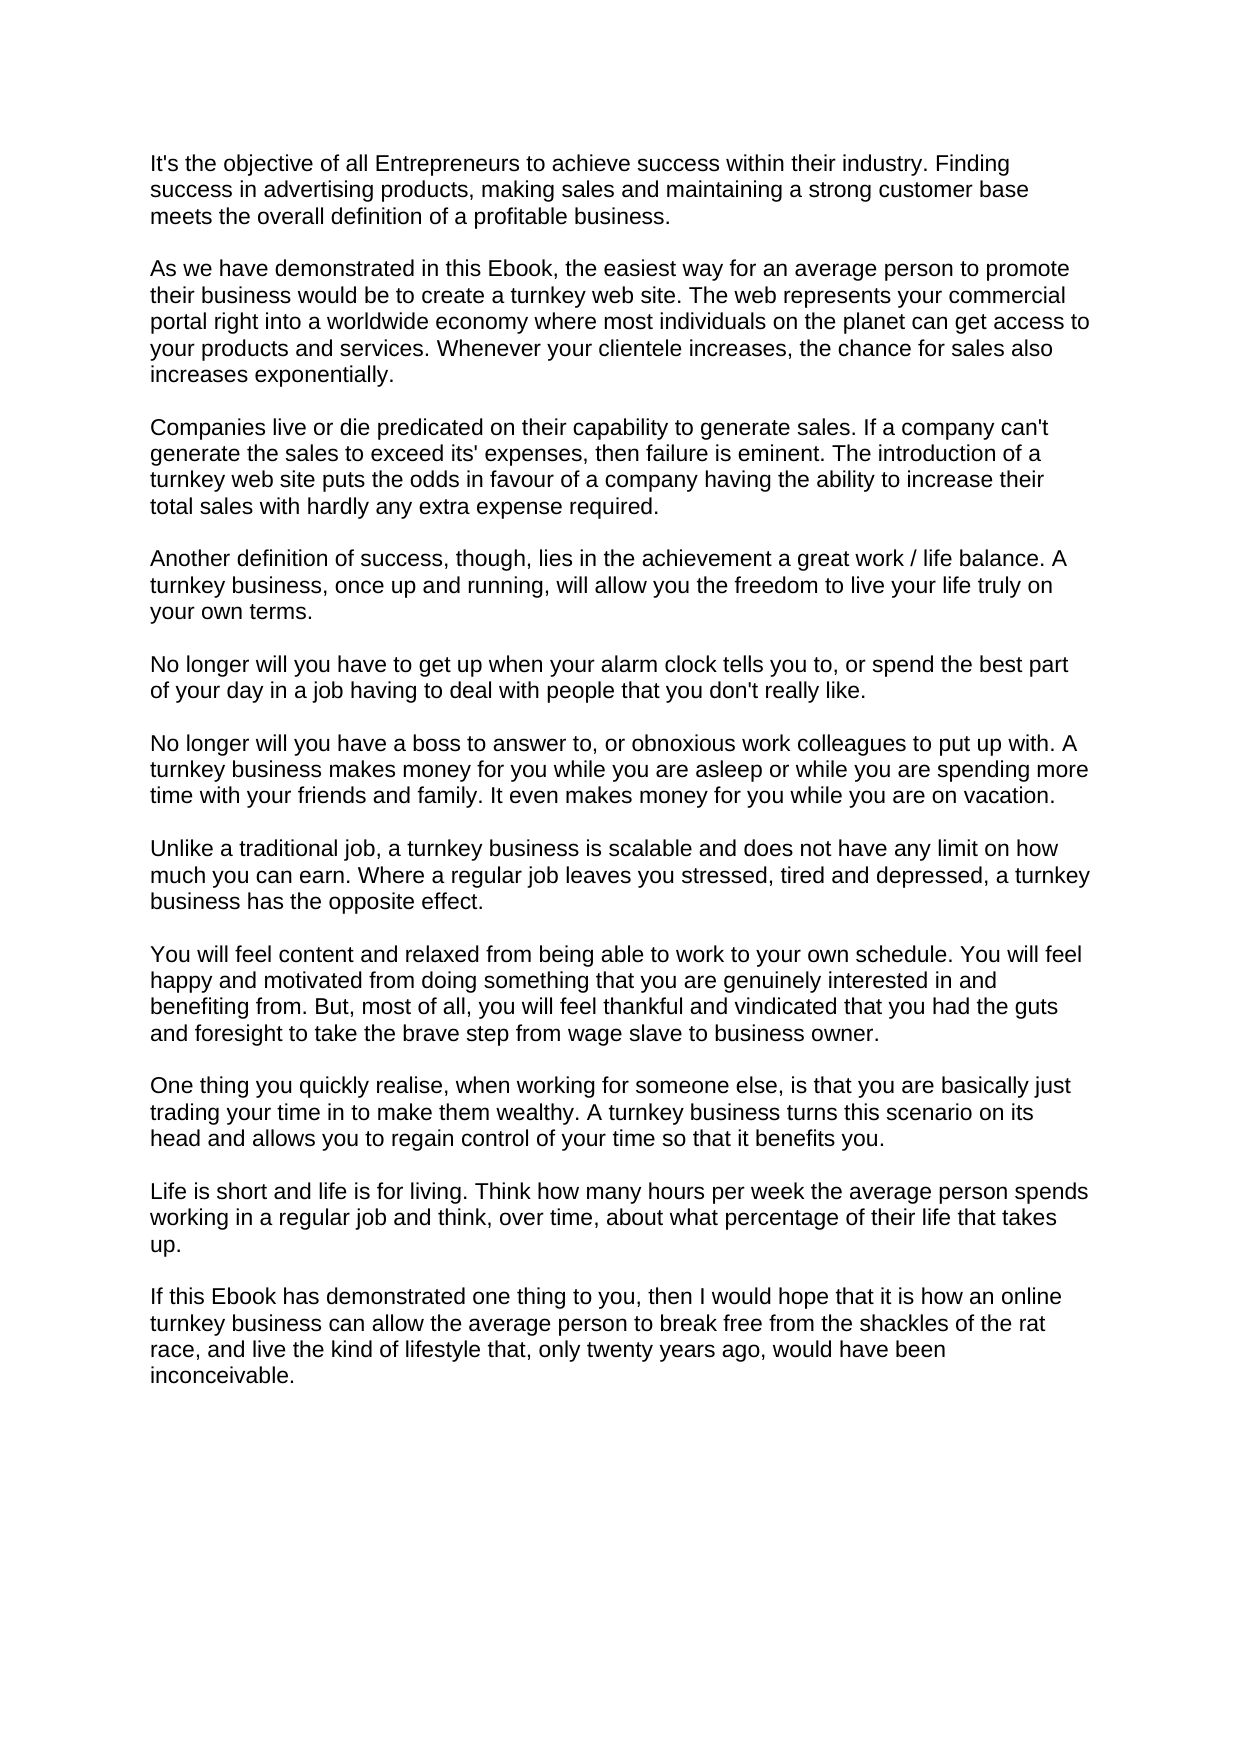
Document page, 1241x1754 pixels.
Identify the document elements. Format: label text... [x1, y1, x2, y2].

text Life is short and life is for living. Think how many hours per week the average person spends working in a regular job and think, over time, about what percentage of their life that takes up. [150, 1178, 1090, 1257]
text No longer will you have to get up when your alarm clock tells you to, or spend the best part of your day in a job having to deal with people that you don't really like. [150, 651, 1090, 703]
text Another definition of success, though, lies in the achievement a great work / life balance. A turnkey business, once up and running, will allow you the freedom to live your life truly on your own terms. [150, 545, 1090, 624]
text If this Ebook has demonstrated one thing to you, then I would hope that it is how an online turnkey business can allow the average person to break free from the shackles of the rat race, and live the kind of lifestyle that, only twenty years ago, would have been inconceivable. [150, 1283, 1090, 1389]
text You will feel content and relaxed from being able to work to your own schedule. You will feel happy and motivated from doing something that you are genuinely interested in and benefiting from. But, most of all, you will feel thankful and vindicated that you had the guts and foresight to take the brave step from wage slave to business owner. [150, 941, 1090, 1046]
text No longer will you have a boss to answer to, or obnoxious work colleagues to put up with. A turnkey business makes money for you while you are asleep or while you are spending more time with your friends and family. It even makes money for you while you are on vacation. [150, 730, 1090, 809]
text It's the objective of all Entrepreneurs to achieve success within their industry. Finding success in advertising products, making sales and maintaining a strong customer base meets the overall definition of a profitable business. [150, 150, 1090, 229]
text As we have demonstrated in this Ebook, the easiest way for an average person to promote their business would be to create a turnkey web site. The web represents your commercial portal right into a worldwide economy where most individuals on the planet can get access to your products and services. Whenever your clientele increases, the chance for sales also increases exponentially. [150, 255, 1090, 387]
text Unlike a traditional job, a turnkey business is scalable and does not have any limit on how much you can earn. Where a regular job leaves you stressed, tired and depressed, a turnkey business has the opposite effect. [150, 835, 1090, 914]
text Companies live or die predicated on their capability to generate sales. If a company can't generate the sales to exceed its' expenses, then failure is eminent. The introduction of a turnkey web site puts the odds in favour of a company having the ability to increase their total sales with hardly any extra expense required. [150, 413, 1090, 519]
text One thing you quickly realise, when working for someone else, is that you are basically just trading your time in to make them wealthy. A turnkey business turns this scenario on its head and allows you to regain control of your time so that it benefits you. [150, 1072, 1090, 1151]
